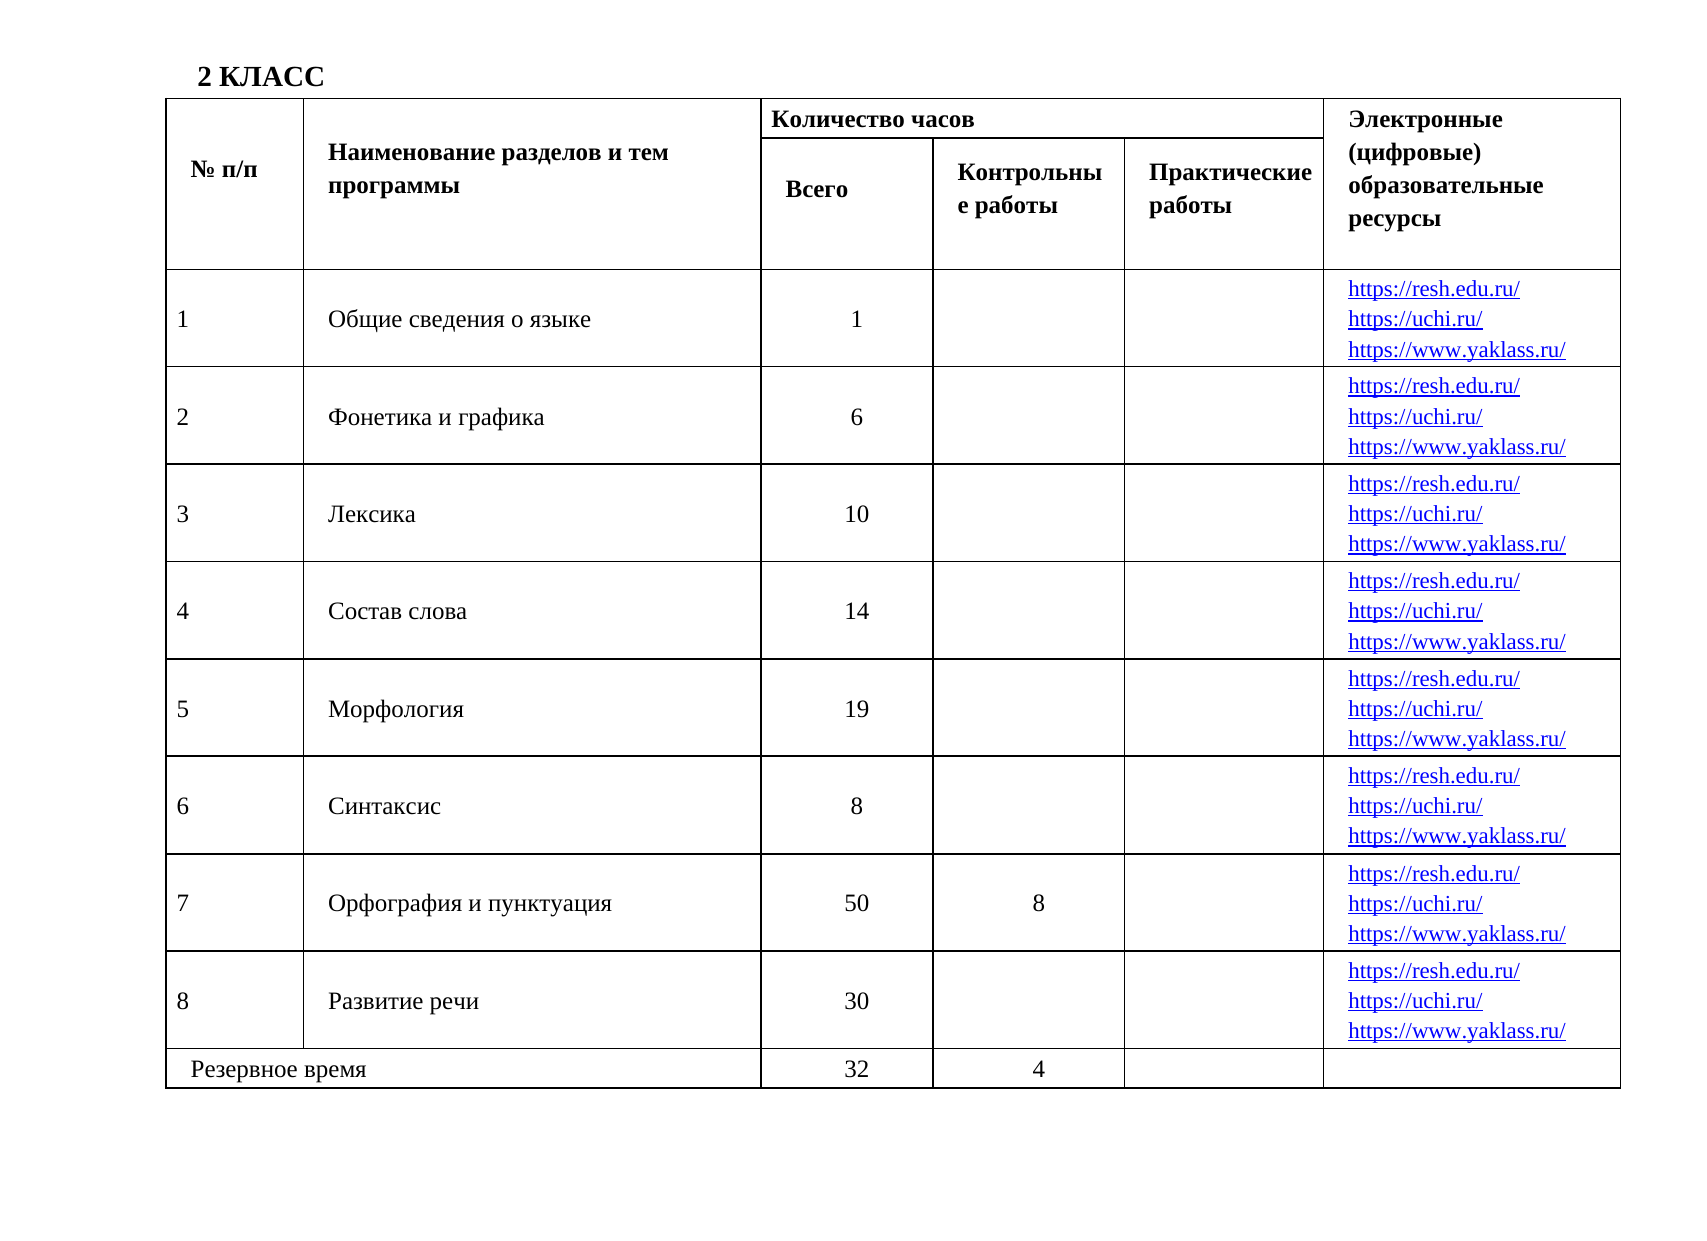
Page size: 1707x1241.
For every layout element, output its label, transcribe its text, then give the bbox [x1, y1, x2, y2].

table_header Количество часов [762, 99, 1323, 137]
table_cell Практические работы [1125, 139, 1323, 268]
table_cell https://resh.edu.ru/ https://uchi.ru/ https://www.yaklass.ru/ [1324, 270, 1620, 366]
table_cell Резервное время [167, 1049, 760, 1087]
table_cell Орфография и пунктуация [304, 855, 760, 950]
table_cell 30 [762, 952, 932, 1048]
table_cell [934, 367, 1124, 463]
table_cell 6 [167, 757, 303, 853]
table_cell Состав слова [304, 562, 760, 658]
table_cell https://resh.edu.ru/ https://uchi.ru/ https://www.yaklass.ru/ [1324, 660, 1620, 755]
table_cell 3 [167, 465, 303, 561]
table_cell [1125, 367, 1323, 463]
table_cell 8 [934, 855, 1124, 950]
table_cell [1125, 1049, 1323, 1087]
table_cell 14 [762, 562, 932, 658]
table_cell 5 [167, 660, 303, 755]
table_cell [1125, 465, 1323, 561]
table_cell Синтаксис [304, 757, 760, 853]
table_cell 4 [934, 1049, 1124, 1087]
table_cell https://resh.edu.ru/ https://uchi.ru/ https://www.yaklass.ru/ [1324, 855, 1620, 950]
table_cell 8 [762, 757, 932, 853]
table_cell Контрольные работы [934, 139, 1124, 268]
table_cell 32 [762, 1049, 932, 1087]
table_cell [1324, 1049, 1620, 1087]
table_cell [934, 660, 1124, 755]
table_cell 8 [167, 952, 303, 1048]
table_cell [1125, 270, 1323, 366]
table_cell [1125, 660, 1323, 755]
table_cell Морфология [304, 660, 760, 755]
table_header № п/п [167, 99, 303, 268]
table_cell https://resh.edu.ru/ https://uchi.ru/ https://www.yaklass.ru/ [1324, 952, 1620, 1048]
table_cell [934, 270, 1124, 366]
table_header Наименование разделов и тем программы [304, 99, 760, 268]
table_cell 1 [762, 270, 932, 366]
table_cell Развитие речи [304, 952, 760, 1048]
table_cell 7 [167, 855, 303, 950]
table_cell 2 [167, 367, 303, 463]
table_cell https://resh.edu.ru/ https://uchi.ru/ https://www.yaklass.ru/ [1324, 465, 1620, 561]
table_cell Лексика [304, 465, 760, 561]
table_cell 19 [762, 660, 932, 755]
table_header Электронные (цифровые) образовательные ресурсы [1324, 99, 1620, 268]
text 2 КЛАСС [190, 59, 1618, 93]
table_cell 10 [762, 465, 932, 561]
table_cell 1 [167, 270, 303, 366]
table_cell 4 [167, 562, 303, 658]
table_cell [1125, 757, 1323, 853]
table_cell [1125, 562, 1323, 658]
table_cell Всего [762, 139, 932, 268]
table_cell https://resh.edu.ru/ https://uchi.ru/ https://www.yaklass.ru/ [1324, 367, 1620, 463]
table_cell [934, 952, 1124, 1048]
table_cell [934, 465, 1124, 561]
table_cell [1125, 855, 1323, 950]
table_cell Общие сведения о языке [304, 270, 760, 366]
table_cell [934, 757, 1124, 853]
table_cell 50 [762, 855, 932, 950]
table_cell 6 [762, 367, 932, 463]
table_cell Фонетика и графика [304, 367, 760, 463]
table_cell https://resh.edu.ru/ https://uchi.ru/ https://www.yaklass.ru/ [1324, 562, 1620, 658]
table_cell https://resh.edu.ru/ https://uchi.ru/ https://www.yaklass.ru/ [1324, 757, 1620, 853]
table_cell [1125, 952, 1323, 1048]
table_cell [934, 562, 1124, 658]
